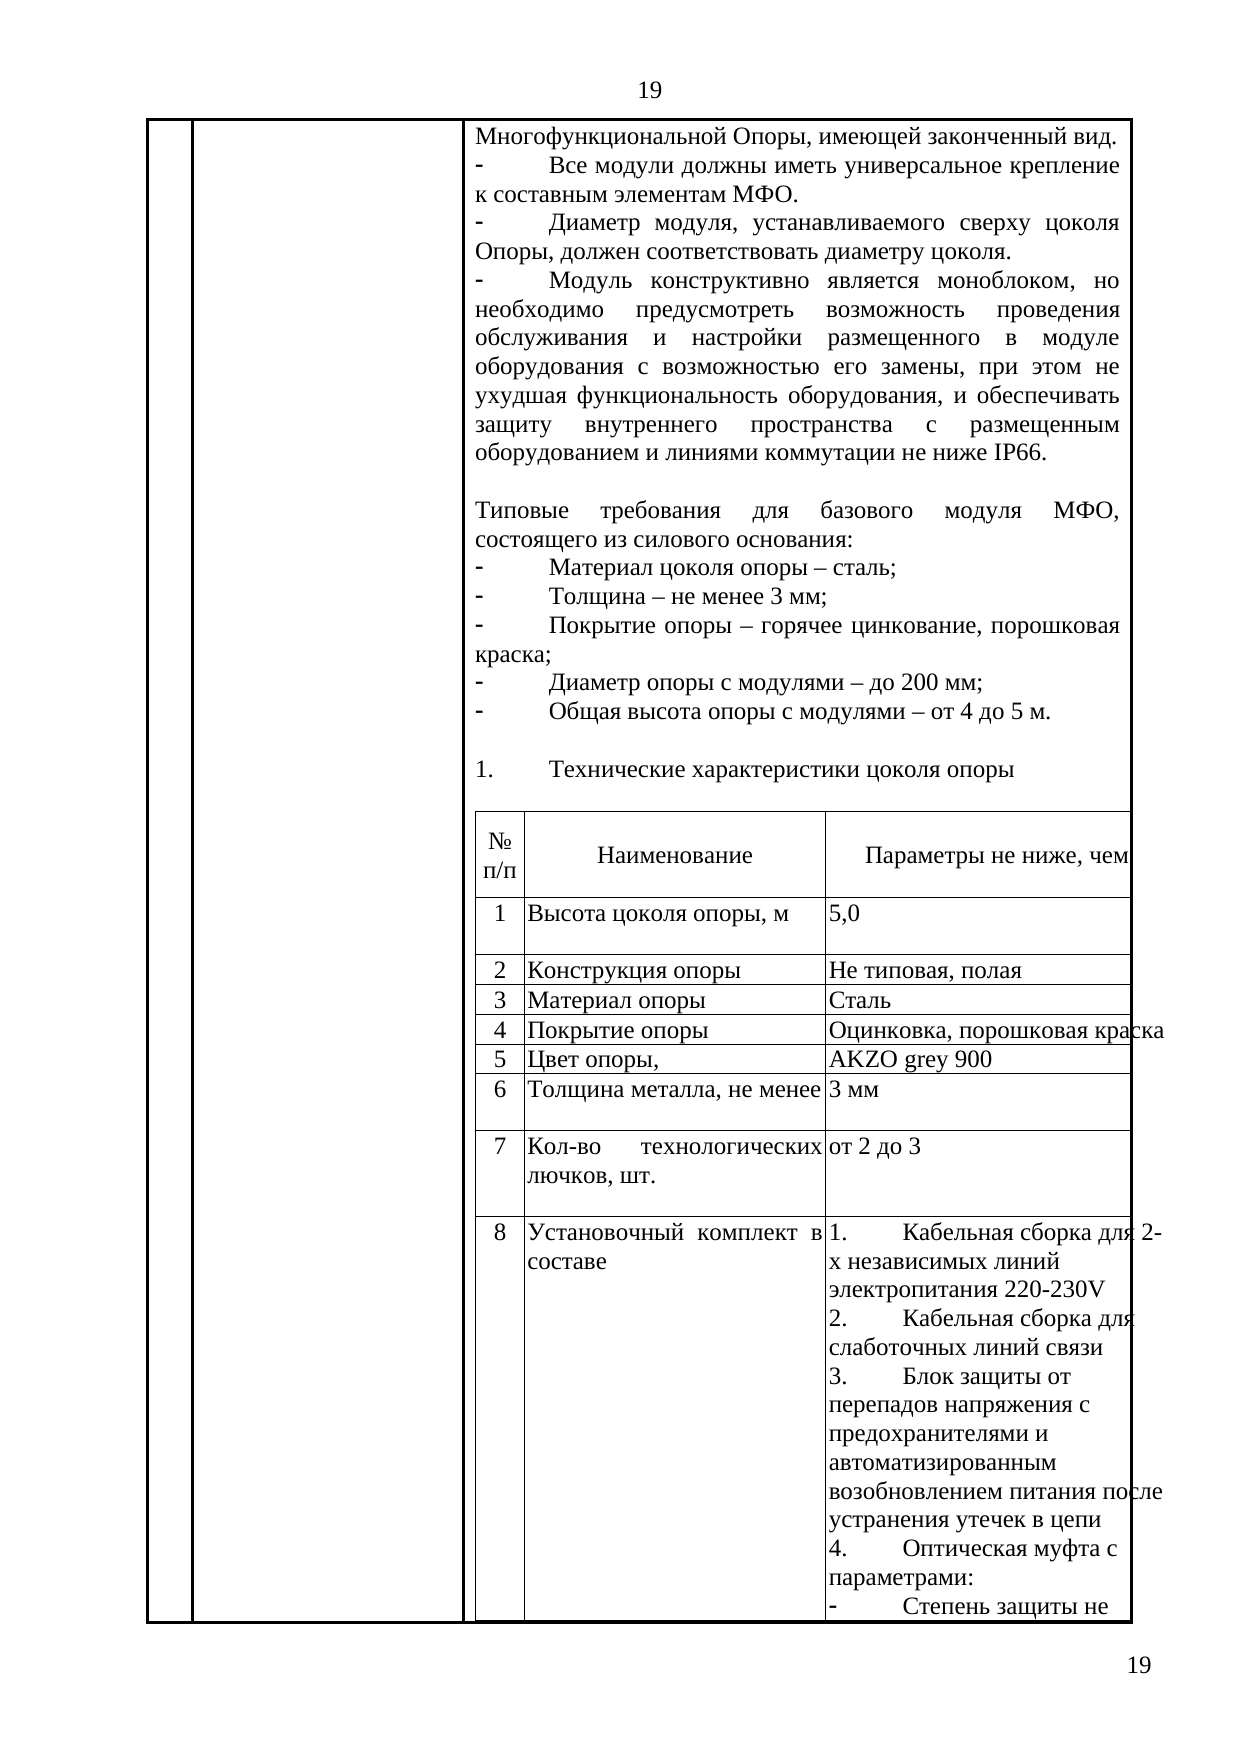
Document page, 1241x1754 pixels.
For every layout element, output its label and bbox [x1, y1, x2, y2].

table_header [149, 121, 191, 1621]
table_header [194, 121, 462, 1621]
table_header [465, 121, 1130, 1621]
